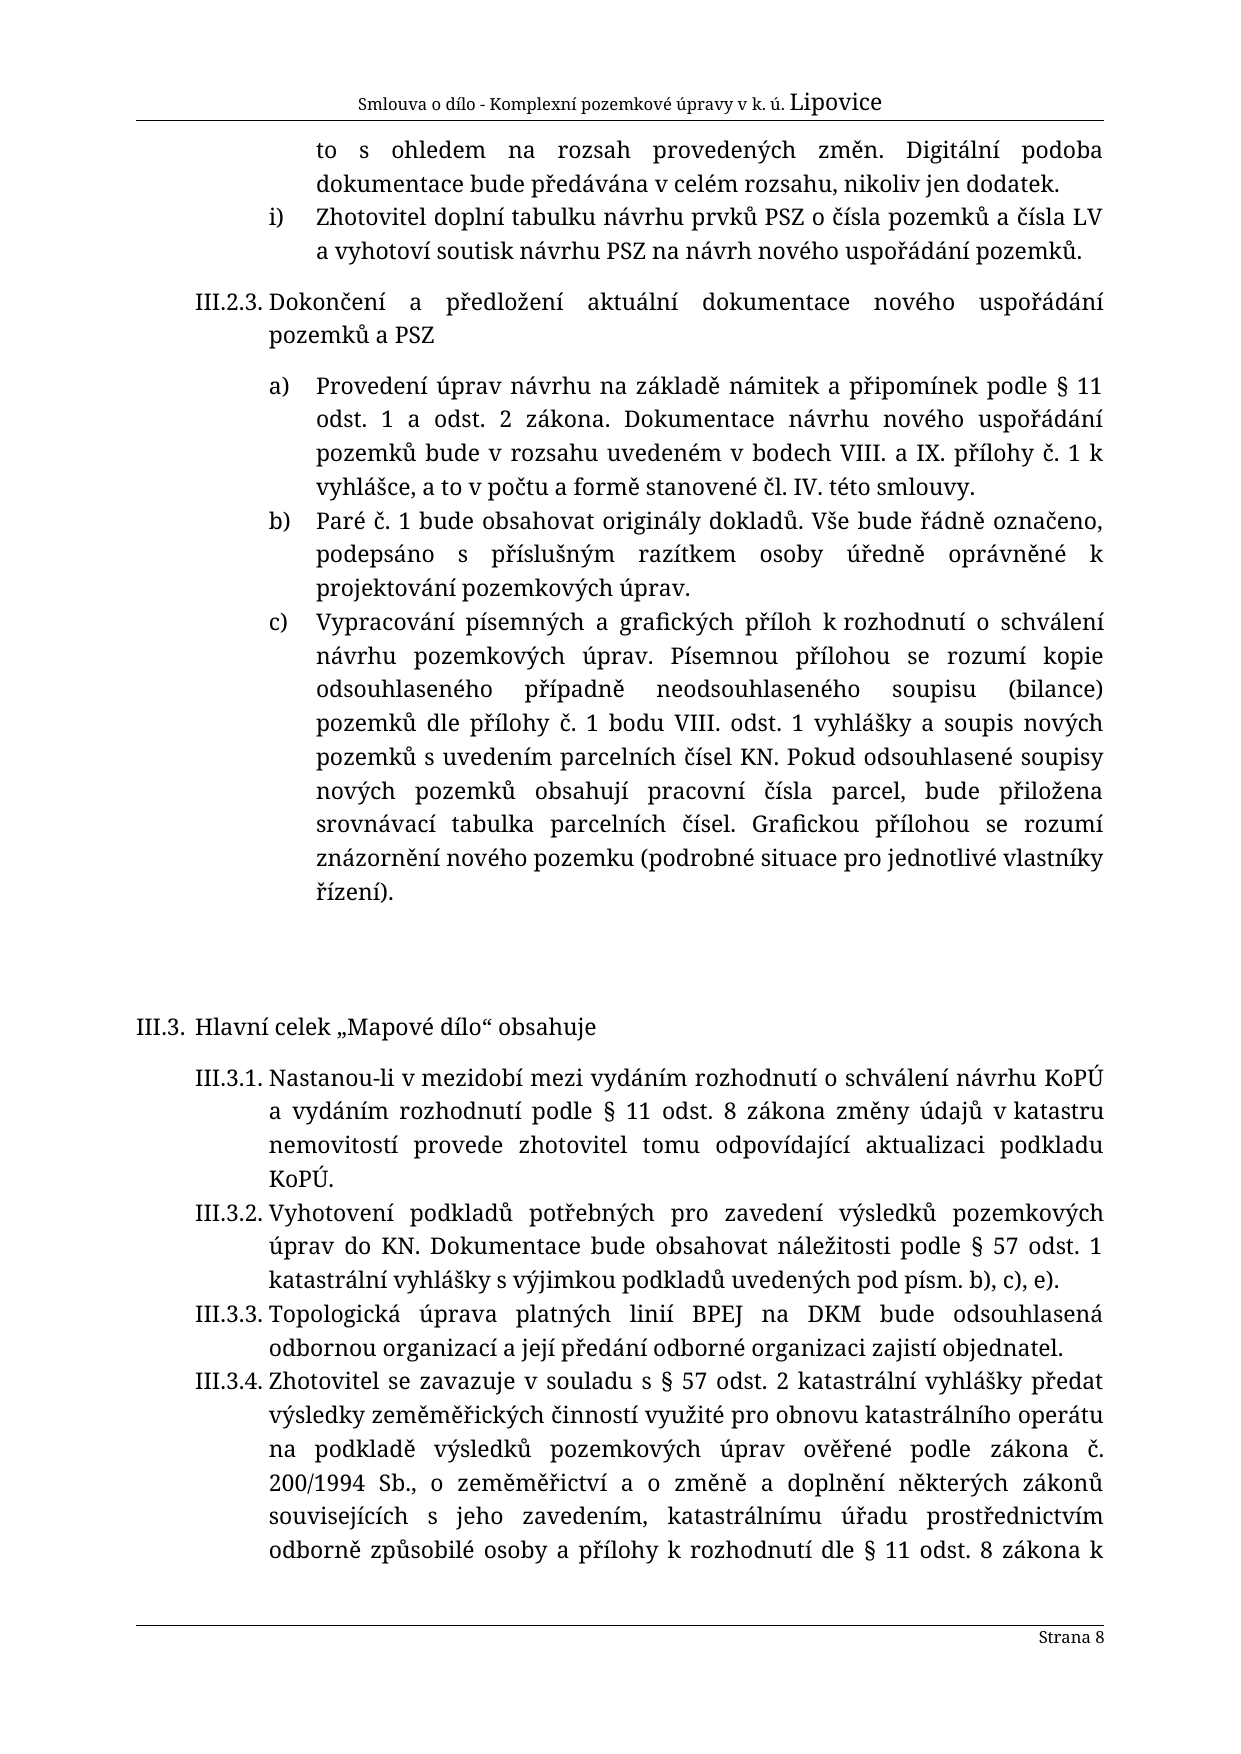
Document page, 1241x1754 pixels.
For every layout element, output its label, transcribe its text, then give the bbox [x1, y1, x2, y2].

text Nastanou-li v mezidobí mezi vydáním rozhodnutí o schválení návrhu KoPÚ a vydáním rozhodnutí podle § 11 odst. 8 zákona změny údajů v katastru nemovitostí provede zhotovitel tomu odpovídající aktualizaci podkladu KoPÚ. [195, 1062, 1104, 1194]
text Dokončení a předložení aktuální dokumentace nového uspořádání pozemků a PSZ [195, 285, 1104, 350]
text Paré č. 1 bude obsahovat originály dokladů. Vše bude řádně označeno, podepsáno s příslušným razítkem osoby úředně oprávněné k projektování pozemkových úprav. [269, 504, 1104, 603]
text Zhotovitel doplní tabulku návrhu prvků PSZ o čísla pozemků a čísla LV a vyhotoví soutisk návrhu PSZ na návrh nového uspořádání pozemků. [269, 201, 1104, 266]
text Provedení úprav návrhu na základě námitek a připomínek podle § 11 odst. 1 a odst. 2 zákona. Dokumentace návrhu nového uspořádání pozemků bude v rozsahu uvedeném v bodech VIII. a IX. přílohy č. 1 k vyhlášce, a to v počtu a formě stanovené čl. IV. této smlouvy. [269, 369, 1104, 502]
text Vypracování písemných a grafických příloh k rozhodnutí o schválení návrhu pozemkových úprav. Písemnou přílohou se rozumí kopie odsouhlaseného případně neodsouhlaseného soupisu (bilance) pozemků dle přílohy č. 1 bodu VIII. odst. 1 vyhlášky a soupis nových pozemků s uvedením parcelních čísel KN. Pokud odsouhlasené soupisy nových pozemků obsahují pracovní čísla parcel, bude přiložena srovnávací tabulka parcelních čísel. Grafickou přílohou se rozumí znázornění nového pozemku (podrobné situace pro jednotlivé vlastníky řízení). [269, 606, 1104, 907]
text Topologická úprava platných linií BPEJ na DKM bude odsouhlasená odbornou organizací a její předání odborné organizaci zajistí objednatel. [195, 1298, 1104, 1363]
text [195, 1365, 1104, 1565]
text Vyhotovení podkladů potřebných pro zavedení výsledků pozemkových úprav do KN. Dokumentace bude obsahovat náležitosti podle § 57 odst. 1 katastrální vyhlášky s výjimkou podkladů uvedených pod písm. b), c), e). [195, 1197, 1104, 1295]
list Hlavní celek „Mapové dílo“ obsahuje [136, 1011, 1104, 1042]
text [269, 134, 1104, 199]
